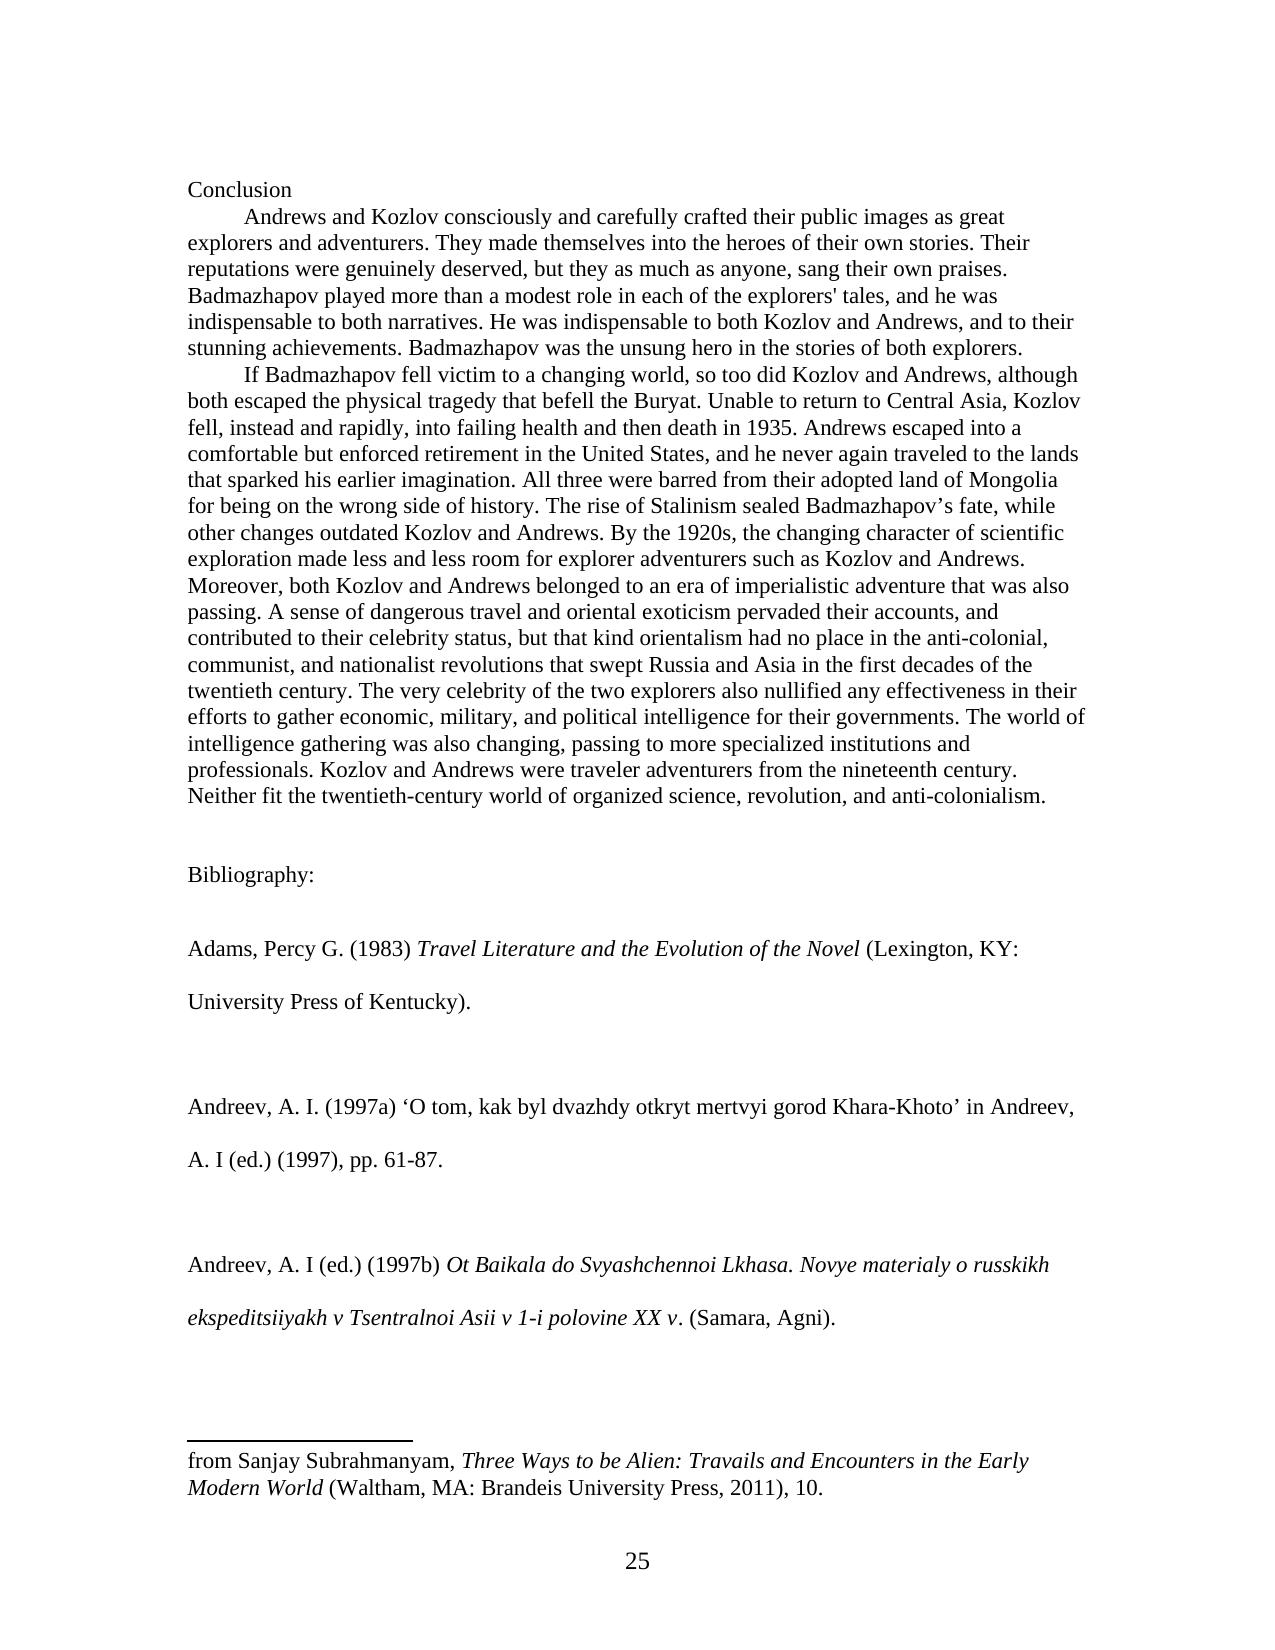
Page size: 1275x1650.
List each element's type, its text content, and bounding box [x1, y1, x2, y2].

text Andreev, A. I (ed.) (1997b) Ot Baikala do Svyashchennoi Lkhasa. Novye materialy o russkikh ekspeditsiiyakh v Tsentralnoi Asii v 1-i polovine XX v. (Samara, Agni). [187, 1251, 1087, 1330]
text Conclusion [187, 176, 1087, 203]
text Bibliography: [187, 862, 1087, 888]
text Adams, Percy G. (1983) Travel Literature and the Evolution of the Novel (Lexington, KY: University Press of Kentucky). [187, 935, 1087, 1014]
text Andreev, A. I. (1997a) ‘O tom, kak byl dvazhdy otkryt mertvyi gorod Khara-Khoto’ in Andreev, A. I (ed.) (1997), pp. 61-87. [187, 1093, 1087, 1172]
text If Badmazhapov fell victim to a changing world, so too did Kozlov and Andrews, although both escaped the physical tragedy that befell the Buryat. Unable to return to Central Asia, Kozlov fell, instead and rapidly, into failing health and then death in 1935. Andrews escaped into a comfortable but enforced retirement in the United States, and he never again traveled to the lands that sparked his earlier imagination. All three were barred from their adopted land of Mongolia for being on the wrong side of history. The rise of Stalinism sealed Badmazhapov’s fate, while other changes outdated Kozlov and Andrews. By the 1920s, the changing character of scientific exploration made less and less room for explorer adventurers such as Kozlov and Andrews. Moreover, both Kozlov and Andrews belonged to an era of imperialistic adventure that was also passing. A sense of dangerous travel and oriental exoticism pervaded their accounts, and contributed to their celebrity status, but that kind orientalism had no place in the anti-colonial, communist, and nationalist revolutions that swept Russia and Asia in the first decades of the twentieth century. The very celebrity of the two explorers also nullified any effectiveness in their efforts to gather economic, military, and political intelligence for their governments. The world of intelligence gathering was also changing, passing to more specialized institutions and professionals. Kozlov and Andrews were traveler adventurers from the nineteenth century. Neither fit the twentieth-century world of organized science, revolution, and anti-colonialism. [187, 361, 1087, 809]
text Andrews and Kozlov consciously and carefully crafted their public images as great explorers and adventurers. They made themselves into the heroes of their own stories. Their reputations were genuinely deserved, but they as much as anyone, sang their own praises. Badmazhapov played more than a modest role in each of the explorers' tales, and he was indispensable to both narratives. He was indispensable to both Kozlov and Andrews, and to their stunning achievements. Badmazhapov was the unsung hero in the stories of both explorers. [187, 203, 1087, 361]
